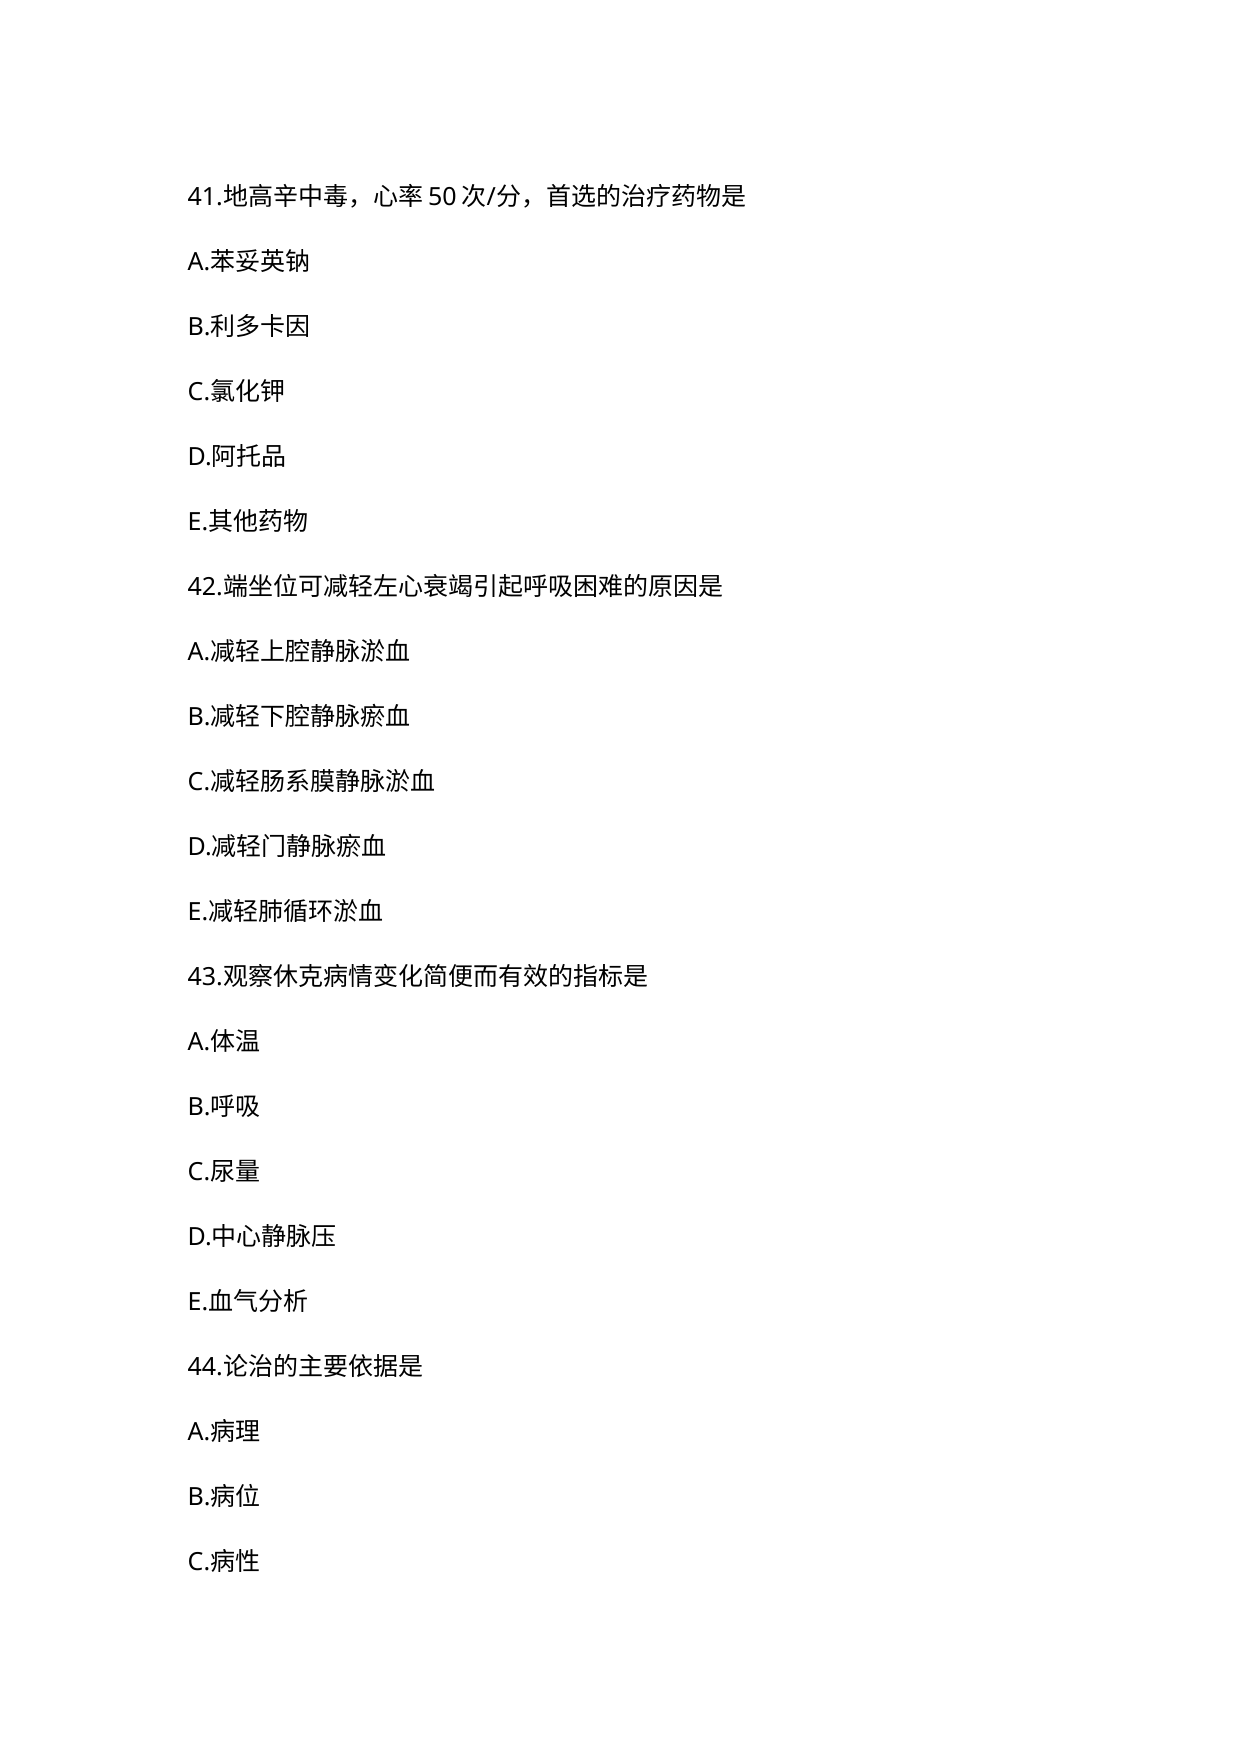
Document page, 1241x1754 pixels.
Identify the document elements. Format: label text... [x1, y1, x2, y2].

text E.血气分析 [187, 1267, 1053, 1332]
text B.病位 [187, 1462, 1053, 1527]
text E.其他药物 [187, 487, 1053, 552]
text D.中心静脉压 [187, 1202, 1053, 1267]
text E.减轻肺循环淤血 [187, 877, 1053, 942]
text B.呼吸 [187, 1072, 1053, 1137]
text A.病理 [187, 1397, 1053, 1462]
text D.减轻门静脉瘀血 [187, 812, 1053, 877]
text C.减轻肠系膜静脉淤血 [187, 747, 1053, 812]
text A.体温 [187, 1007, 1053, 1072]
text C.病性 [187, 1527, 1053, 1592]
text D.阿托品 [187, 422, 1053, 487]
text 43.观察休克病情变化简便而有效的指标是 [187, 942, 1053, 1007]
text A.减轻上腔静脉淤血 [187, 617, 1053, 682]
text B.利多卡因 [187, 292, 1053, 357]
text B.减轻下腔静脉瘀血 [187, 682, 1053, 747]
text A.苯妥英钠 [187, 227, 1053, 292]
text C.尿量 [187, 1137, 1053, 1202]
text 41.地高辛中毒，心率50次/分，首选的治疗药物是 [187, 162, 1053, 227]
text C.氯化钾 [187, 357, 1053, 422]
text 42.端坐位可减轻左心衰竭引起呼吸困难的原因是 [187, 552, 1053, 617]
text 44.论治的主要依据是 [187, 1332, 1053, 1397]
